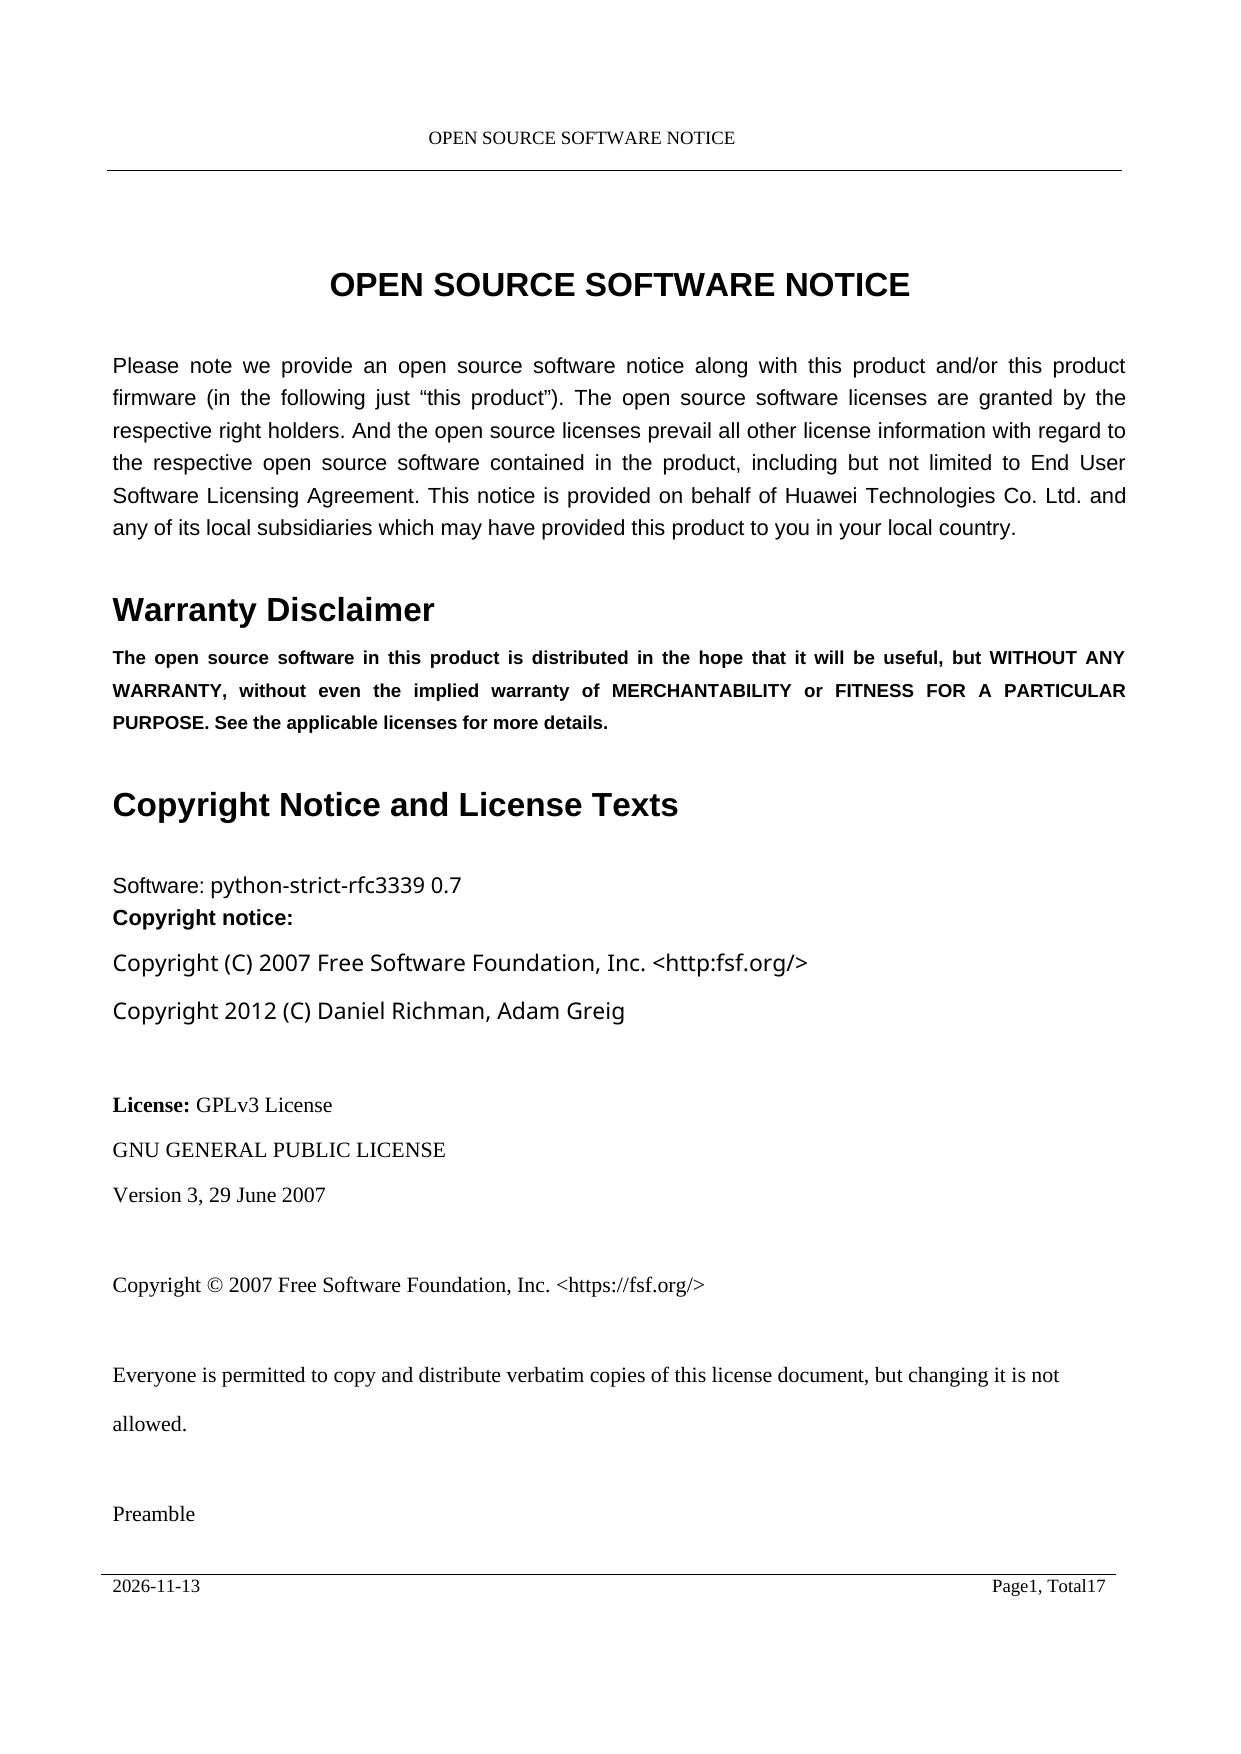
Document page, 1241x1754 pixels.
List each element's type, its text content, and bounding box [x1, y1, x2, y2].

text OPEN SOURCE SOFTWARE NOTICE [112, 251, 1128, 316]
text The open source software in this product is distributed in the hope that it will be useful, but WITHOUT ANY WARRANTY, without even the implied warranty of MERCHANTABILITY or FITNESS FOR A PARTICULAR PURPOSE. See the applicable licenses for more details. [112, 641, 1128, 739]
text Everyone is permitted to copy and distribute verbatim copies of this license document, but changing it is not allowed. [112, 1358, 1128, 1440]
text Copyright notice: [112, 901, 1128, 934]
text Copyright 2012 (C) Daniel Richman, Adam Greig [112, 995, 1128, 1027]
text Version 3, 29 June 2007 [112, 1178, 1128, 1211]
text Software: python-strict-rfc3339 0.7 [112, 869, 1128, 901]
text Warranty Disclaimer [112, 576, 1128, 641]
text Copyright Notice and License Texts [112, 771, 1128, 836]
text Preamble [112, 1497, 1128, 1530]
text Please note we provide an open source software notice along with this product and/or this product firmware (in the following just “this product”). The open source software licenses are granted by the respective right holders. And the open source licenses prevail all other license information with regard to the respective open source software contained in the product, including but not limited to End User Software Licensing Agreement. This notice is provided on behalf of Huawei Technologies Co. Ltd. and any of its local subsidiaries which may have provided this product to you in your local country. [112, 349, 1128, 544]
text License: GPLv3 License [112, 1088, 1128, 1120]
text GNU GENERAL PUBLIC LICENSE [112, 1133, 1128, 1166]
text Copyright © 2007 Free Software Foundation, Inc. <https://fsf.org/> [112, 1268, 1128, 1301]
text Copyright (C) 2007 Free Software Foundation, Inc. <http:fsf.org/> [112, 947, 1128, 979]
